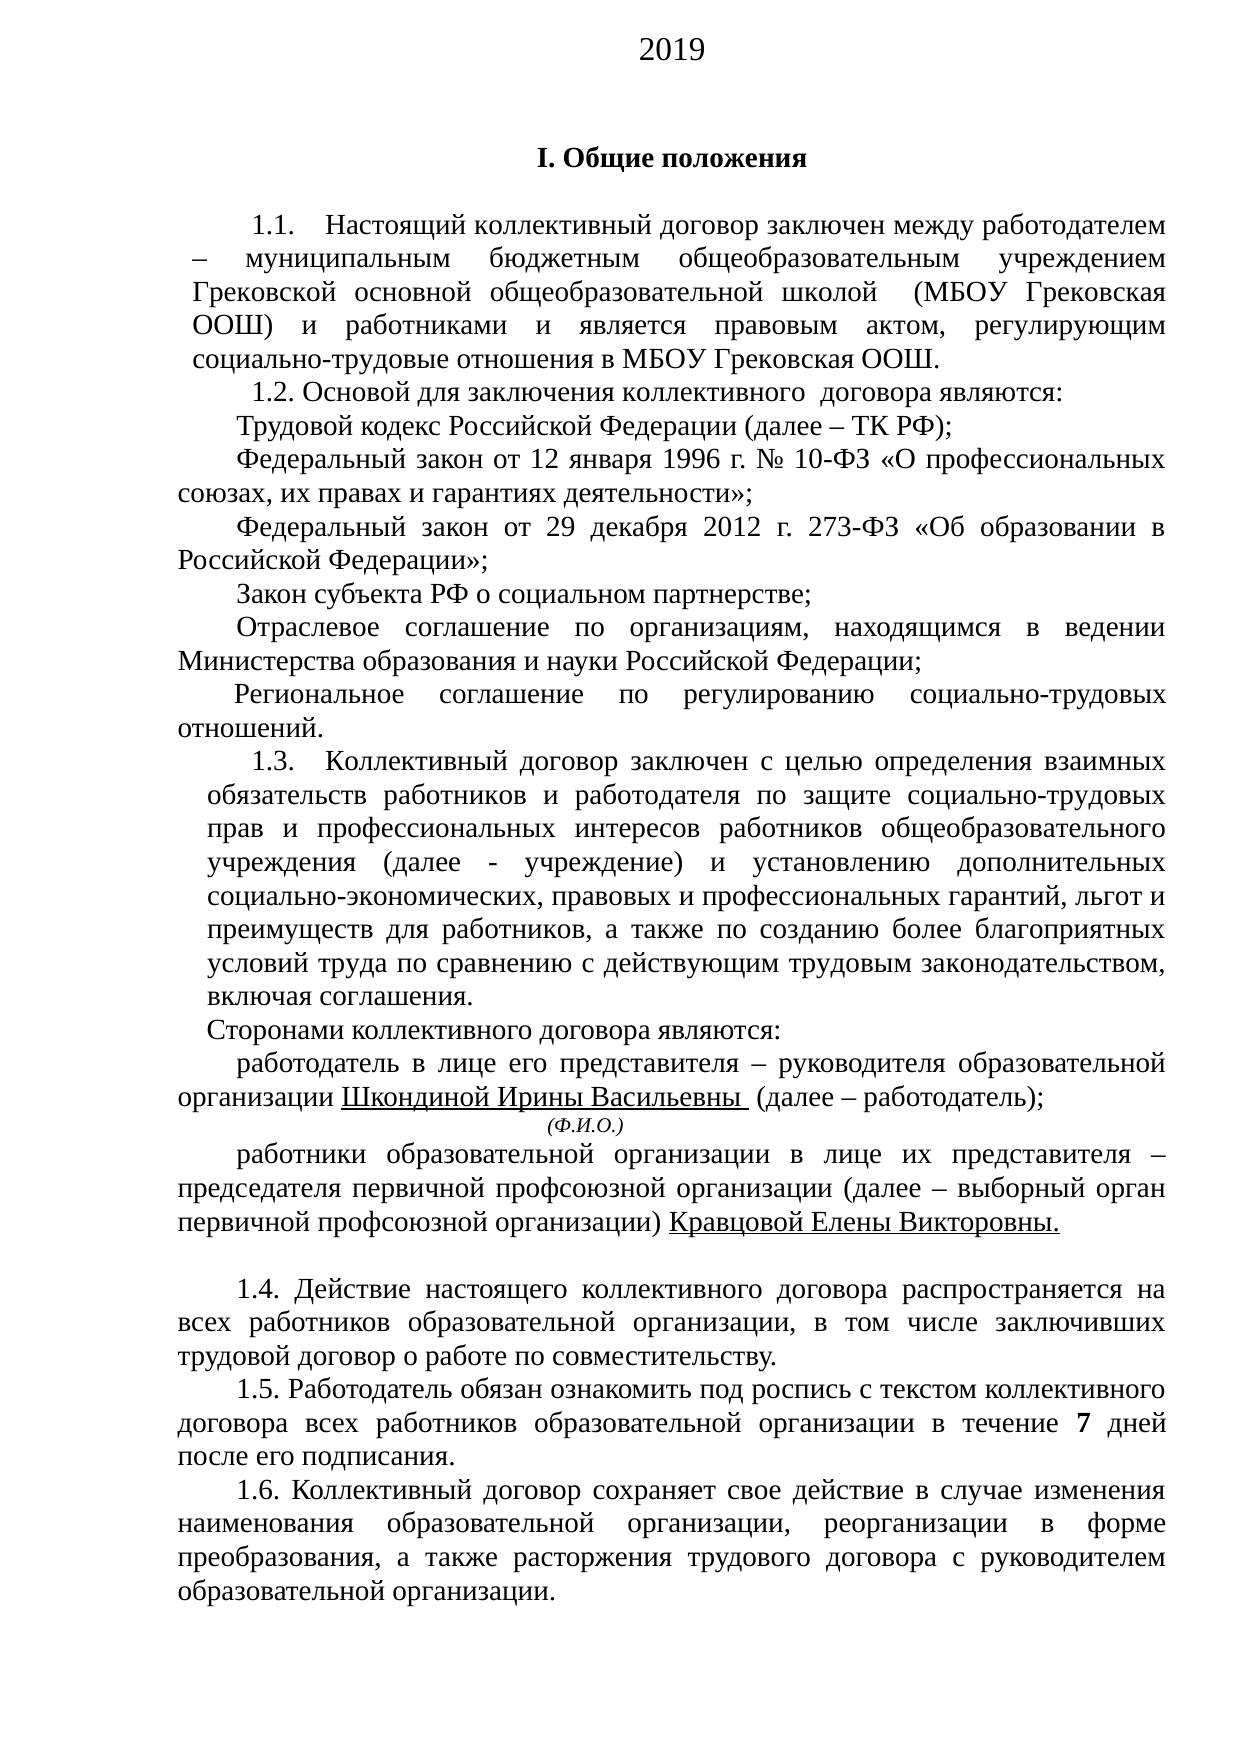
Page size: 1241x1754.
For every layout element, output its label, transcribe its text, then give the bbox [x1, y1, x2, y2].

text Отраслевое соглашение по организациям, находящимся в ведении Министерства образования и науки Российской Федерации; [177, 609, 1167, 676]
text (Ф.И.О.) [177, 1112, 1167, 1137]
text работодатель в лице его представителя – руководителя образовательной организации Шкондиной Ирины Васильевны (далее – работодатель); [177, 1045, 1167, 1112]
list Коллективный договор заключен с целью определения взаимных обязательств работников и работодателя по защите социально-трудовых прав и профессиональных интересов работников общеобразовательного учреждения (далее - учреждение) и установлению дополнительных социально-экономических, правовых и профессиональных гарантий, льгот и преимуществ для работников, а также по созданию более благоприятных условий труда по сравнению с действующим трудовым законодательством, включая соглашения. [207, 743, 1167, 1012]
text работники образовательной организации в лице их представителя – председателя первичной профсоюзной организации (далее – выборный орган первичной профсоюзной организации) Кравцовой Елены Викторовны. [177, 1137, 1167, 1237]
text 1.6. Коллективный договор сохраняет свое действие в случае изменения наименования образовательной организации, реорганизации в форме преобразования, а также расторжения трудового договора с руководителем образовательной организации. [177, 1472, 1167, 1606]
text Федеральный закон от 12 января 1996 г. № 10-ФЗ «О профессиональных союзах, их правах и гарантиях деятельности»; [177, 442, 1167, 509]
list Настоящий коллективный договор заключен между работодателем – муниципальным бюджетным общеобразовательным учреждением Грековской основной общеобразовательной школой (МБОУ Грековская ООШ) и работниками и является правовым актом, регулирующим социально-трудовые отношения в МБОУ Грековская ООШ. [192, 207, 1167, 374]
text 1.4. Действие настоящего коллективного договора распространяется на всех работников образовательной организации, в том числе заключивших трудовой договор о работе по совместительству. [177, 1271, 1167, 1371]
text Региональное соглашение по регулированию социально-трудовых отношений. [177, 676, 1167, 743]
text Сторонами коллективного договора являются: [177, 1012, 1167, 1045]
text 1.5. Работодатель обязан ознакомить под роспись с текстом коллективного договора всех работников образовательной организации в течение 7 дней после его подписания. [177, 1371, 1167, 1472]
title 2019 [177, 29, 1167, 68]
subtitle I. Общие положения [177, 140, 1167, 173]
list 1.2. Основой для заключения коллективного договора являются: [251, 374, 1167, 408]
text Федеральный закон от 29 декабря 2012 г. 273-ФЗ «Об образовании в Российской Федерации»; [177, 509, 1167, 576]
text Трудовой кодекс Российской Федерации (далее – ТК РФ); [177, 408, 1167, 442]
text Закон субъекта РФ о социальном партнерстве; [177, 576, 1167, 609]
